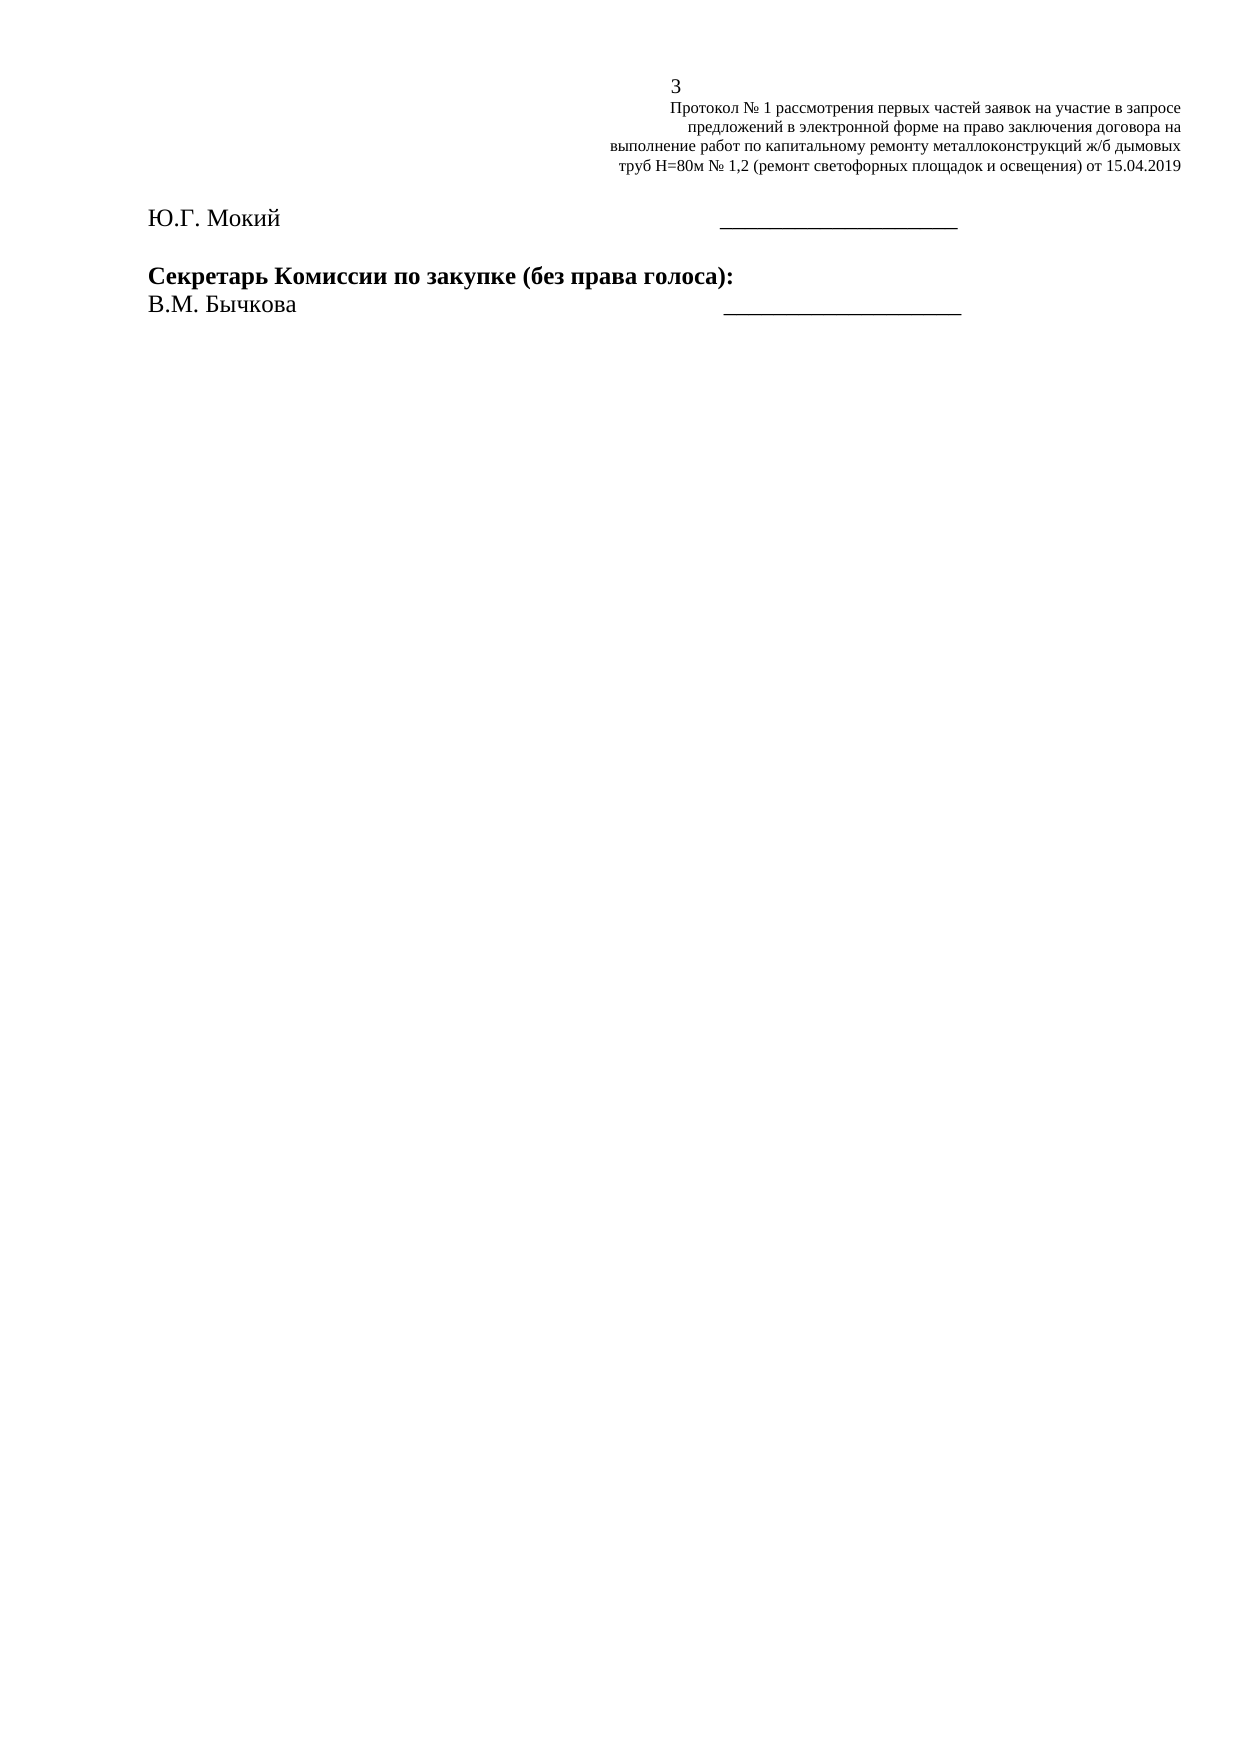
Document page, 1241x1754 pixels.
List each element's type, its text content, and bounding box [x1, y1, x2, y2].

table_cell Р.В. Щеглов Ю.Г. Мокий [136, 175, 709, 261]
text Секретарь Комиссии по закупке (без права голоса): [148, 261, 1181, 289]
table_cell ___________________ ___________________ [709, 175, 1181, 261]
text В.М. Бычкова ___________________ [148, 289, 1181, 318]
